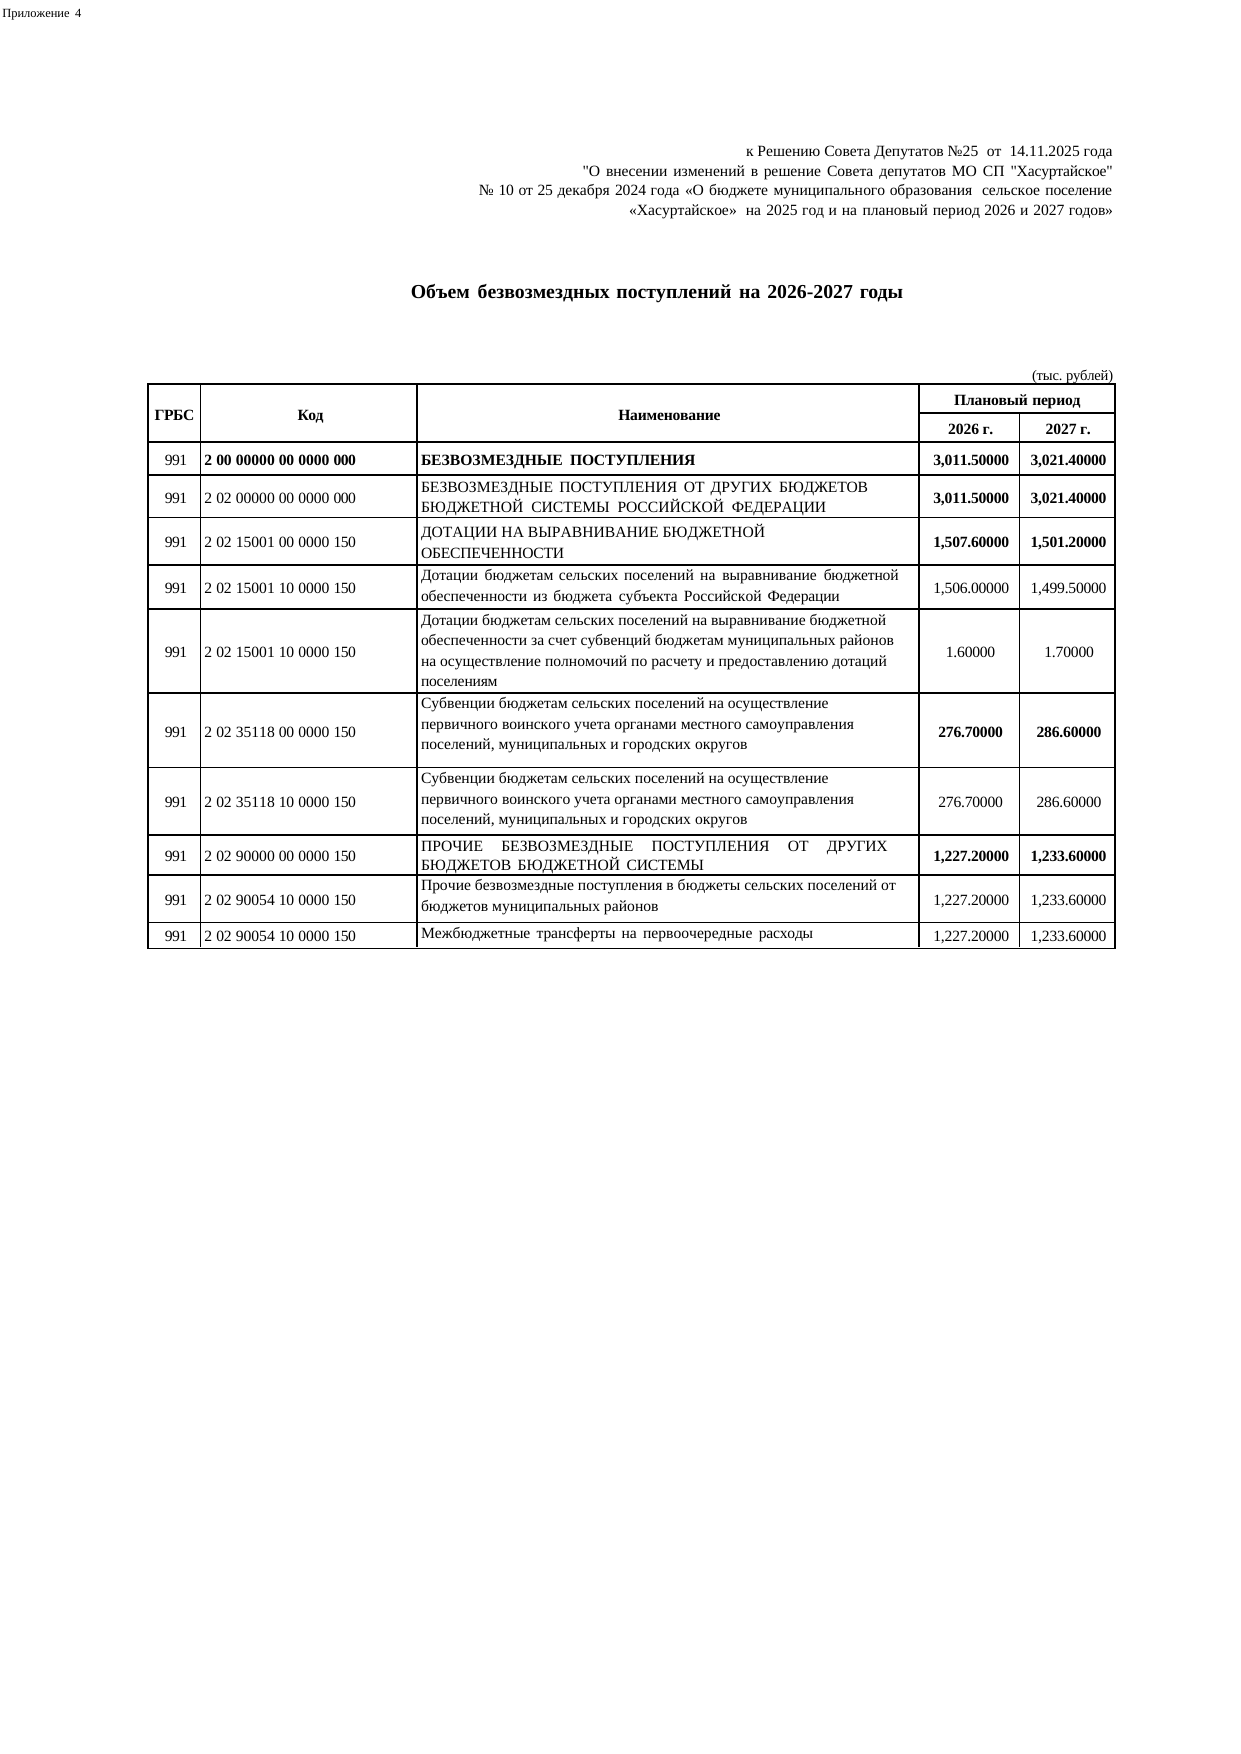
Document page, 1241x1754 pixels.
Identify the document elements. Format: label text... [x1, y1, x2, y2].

table_cell 991 [149, 566, 200, 608]
table_cell 2 02 90000 00 0000 150 [201, 836, 416, 874]
table_cell 1,506.00000 [920, 566, 1019, 608]
table_cell 1,233.60000 [1020, 876, 1114, 922]
text Объем безвозмездных поступлений на 2026-2027 годы [411, 281, 1122, 303]
table_cell 991 [149, 443, 200, 474]
table_cell 991 [149, 518, 200, 564]
table_cell 991 [149, 836, 200, 874]
table_cell 1,227.20000 [920, 836, 1019, 874]
text «Хасуртайское» на 2025 год и на плановый период 2026 и 2027 годов» [133, 201, 1113, 219]
table_cell 1,233.60000 [1020, 923, 1114, 947]
table_cell БЕЗВОЗМЕЗДНЫЕ ПОСТУПЛЕНИЯ ОТ ДРУГИХ БЮДЖЕТОВ БЮДЖЕТНОЙ СИСТЕМЫ РОССИЙСКОЙ ФЕДЕРАЦИИ [418, 476, 918, 516]
table_cell 1,227.20000 [920, 923, 1019, 947]
table_cell 2 02 35118 10 0000 150 [201, 768, 416, 834]
table_cell 286.60000 [1020, 694, 1114, 767]
table_cell 2026 г. [920, 414, 1019, 441]
table_cell 991 [149, 768, 200, 834]
table_cell ДОТАЦИИ НА ВЫРАВНИВАНИЕ БЮДЖЕТНОЙ ОБЕСПЕЧЕННОСТИ [418, 518, 918, 564]
table_cell 1.70000 [1020, 610, 1114, 692]
table_cell 2027 г. [1020, 414, 1114, 441]
table_header Код [201, 385, 416, 441]
text к Решению Совета Депутатов №25 от 14.11.2025 года "О внесении изменений в решение Совета депутатов МО СП "Хасуртайское" [571, 142, 1113, 180]
table_cell 991 [149, 610, 200, 692]
table_cell 2 02 35118 00 0000 150 [201, 694, 416, 767]
table_cell 286.60000 [1020, 768, 1114, 834]
table_cell 2 02 15001 10 0000 150 [201, 610, 416, 692]
table_cell ПРОЧИЕ БЕЗВОЗМЕЗДНЫЕ ПОСТУПЛЕНИЯ ОТ ДРУГИХ БЮДЖЕТОВ БЮДЖЕТНОЙ СИСТЕМЫ [418, 836, 918, 874]
table_header ГРБС [149, 385, 200, 441]
table_cell 3,011.50000 [920, 443, 1019, 474]
table_cell 991 [149, 694, 200, 767]
table_cell 991 [149, 476, 200, 516]
table_cell 2 02 15001 00 0000 150 [201, 518, 416, 564]
table_cell 1,501.20000 [1020, 518, 1114, 564]
table_cell Субвенции бюджетам сельских поселений на осуществление первичного воинского учета органами местного самоуправления поселений, муниципальных и городских округов [418, 768, 918, 834]
table_cell Субвенции бюджетам сельских поселений на осуществление первичного воинского учета органами местного самоуправления поселений, муниципальных и городских округов [418, 694, 918, 767]
table_cell 1.60000 [920, 610, 1019, 692]
table_cell 2 02 00000 00 0000 000 [201, 476, 416, 516]
table_cell Прочие безвозмездные поступления в бюджеты сельских поселений от бюджетов муниципальных районов [418, 876, 918, 922]
table_header Наименование [418, 385, 918, 441]
table_cell Дотации бюджетам сельских поселений на выравнивание бюджетной обеспеченности из бюджета субъекта Российской Федерации [418, 566, 918, 608]
table_cell 3,021.40000 [1020, 443, 1114, 474]
table_cell 2 02 90054 10 0000 150 [201, 923, 416, 947]
table_cell 991 [149, 876, 200, 922]
table_cell 1,233.60000 [1020, 836, 1114, 874]
table_cell Дотации бюджетам сельских поселений на выравнивание бюджетной обеспеченности за счет субвенций бюджетам муниципальных районов на осуществление полномочий по расчету и предоставлению дотаций поселениям [418, 610, 918, 692]
table_cell 3,021.40000 [1020, 476, 1114, 516]
table_cell 2 02 90054 10 0000 150 [201, 876, 416, 922]
text (тыс. рублей) [133, 366, 1113, 383]
table_cell 2 02 15001 10 0000 150 [201, 566, 416, 608]
table_cell Межбюджетные трансферты на первоочередные расходы [418, 923, 918, 947]
table_cell 991 [149, 923, 200, 947]
table_cell 3,011.50000 [920, 476, 1019, 516]
table_cell БЕЗВОЗМЕЗДНЫЕ ПОСТУПЛЕНИЯ [418, 443, 918, 474]
table_cell 1,499.50000 [1020, 566, 1114, 608]
table_cell 276.70000 [920, 694, 1019, 767]
table_cell 276.70000 [920, 768, 1019, 834]
table_cell 1,227.20000 [920, 876, 1019, 922]
table_cell 2 00 00000 00 0000 000 [201, 443, 416, 474]
table_cell 1,507.60000 [920, 518, 1019, 564]
table_header Плановый период [920, 385, 1114, 412]
text № 10 от 25 декабря 2024 года «О бюджете муниципального образования сельское поселение [133, 182, 1112, 199]
